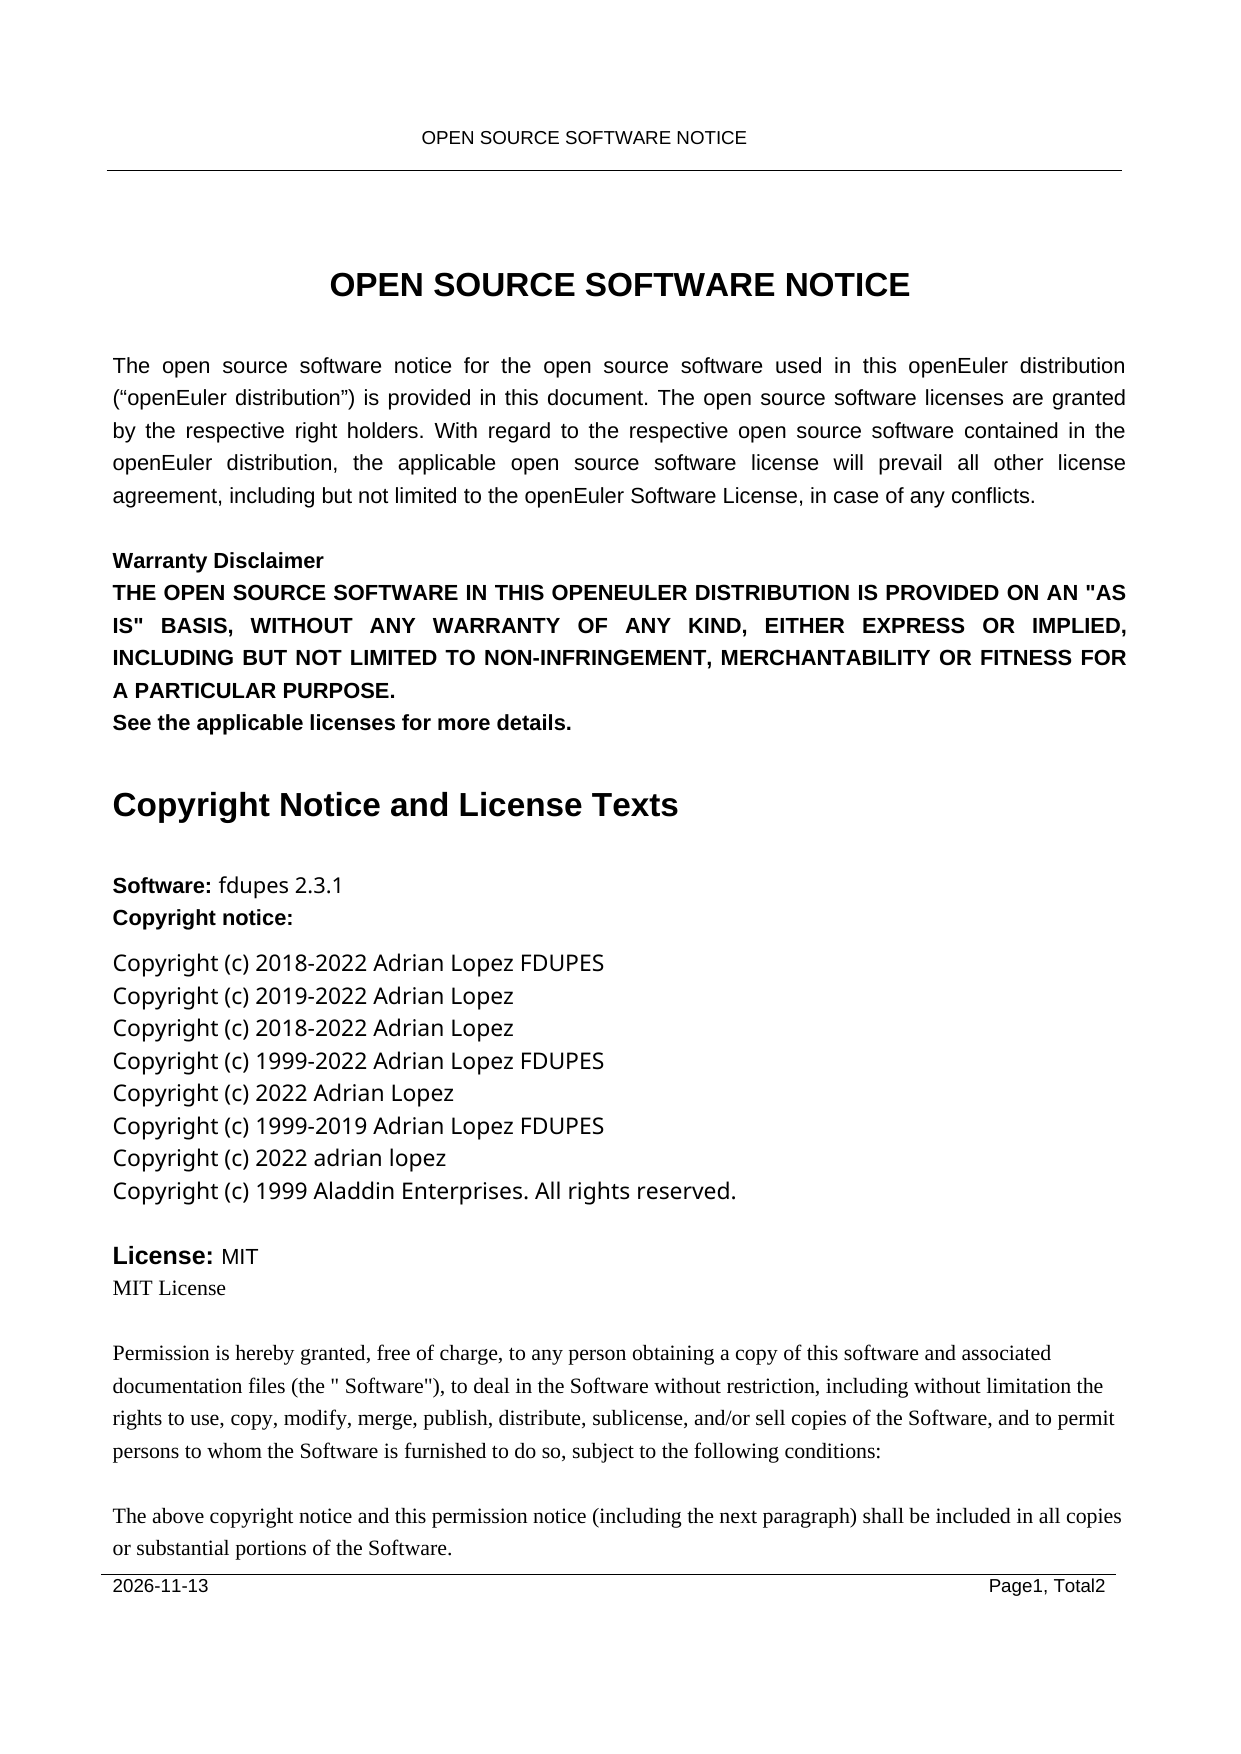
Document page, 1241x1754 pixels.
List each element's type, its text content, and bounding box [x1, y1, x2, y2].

text License: MIT [112, 1239, 1128, 1272]
text Copyright Notice and License Texts [112, 771, 1128, 836]
text Warranty Disclaimer [112, 544, 1128, 576]
title Software: fdupes 2.3.1 [112, 869, 1128, 901]
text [112, 1272, 1128, 1564]
text OPEN SOURCE SOFTWARE NOTICE [112, 251, 1128, 316]
text The open source software notice for the open source software used in this openEuler distribution (“openEuler distribution”) is provided in this document. The open source software licenses are granted by the respective right holders. With regard to the respective open source software contained in the openEuler distribution, the applicable open source software license will prevail all other license agreement, including but not limited to the openEuler Software License, in case of any conflicts. [112, 349, 1128, 511]
text THE OPEN SOURCE SOFTWARE IN THIS OPENEULER DISTRIBUTION IS PROVIDED ON AN "AS IS" BASIS, WITHOUT ANY WARRANTY OF ANY KIND, EITHER EXPRESS OR IMPLIED, INCLUDING BUT NOT LIMITED TO NON-INFRINGEMENT, MERCHANTABILITY OR FITNESS FOR A PARTICULAR PURPOSE. See the applicable licenses for more details. [112, 576, 1128, 739]
text Copyright notice: [112, 901, 1128, 934]
text Copyright (c) 2018-2022 Adrian Lopez FDUPES Copyright (c) 2019-2022 Adrian Lopez Copyright (c) 2018-2022 Adrian Lopez Copyright (c) 1999-2022 Adrian Lopez FDUPES Copyright (c) 2022 Adrian Lopez Copyright (c) 1999-2019 Adrian Lopez FDUPES Copyright (c) 2022 adrian lopez Copyright (c) 1999 Aladdin Enterprises. All rights reserved. [112, 947, 1128, 1239]
